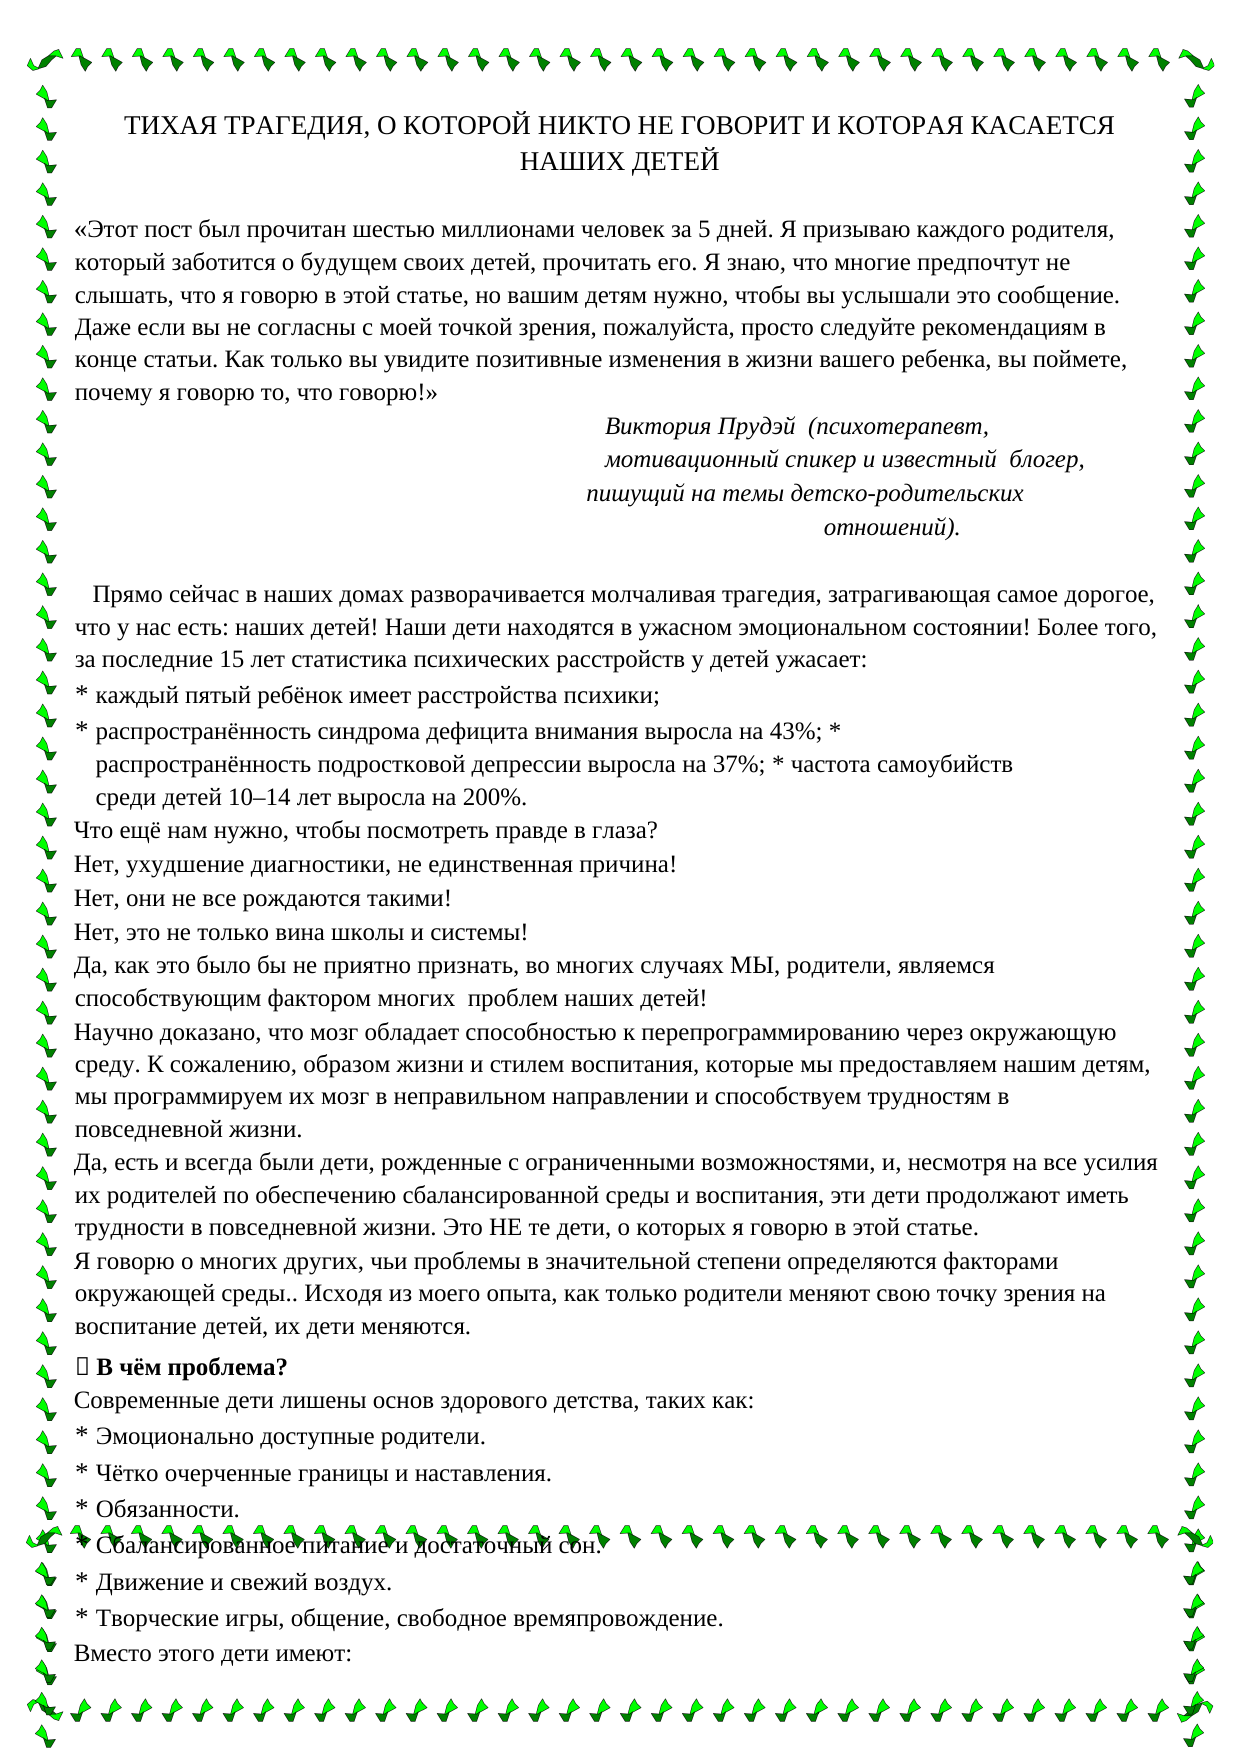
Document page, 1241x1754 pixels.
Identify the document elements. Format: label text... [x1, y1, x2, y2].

list Сбалансированное питание и достаточный сон. [75, 1528, 1164, 1560]
list Творческие игры, общение, свободное времяпровождение. [75, 1601, 1164, 1633]
list Эмоционально доступные родители. [75, 1419, 1164, 1450]
text Что ещё нам нужно, чтобы посмотреть правде в глаза? [73, 815, 1164, 844]
text «Этот пост был прочитан шестью миллионами человек за 5 дней. Я призываю каждого родителя, который заботится о будущем своих детей, прочитать его. Я знаю, что многие предпочтут не слышать, что я говорю в этой статье, но вашим детям нужно, чтобы вы услышали это сообщение. Даже если вы не согласны с моей точкой зрения, пожалуйста, просто следуйте рекомендациям в конце статьи. Как только вы увидите позитивные изменения в жизни вашего ребенка, вы поймете, почему я говорю то, что говорю!» [73, 213, 1164, 406]
list Движение и свежий воздух. [75, 1565, 1164, 1596]
text ТИХАЯ ТРАГЕДИЯ, О КОТОРОЙ НИКТО НЕ ГОВОРИТ И КОТОРАЯ КАСАЕТСЯ [124, 109, 1164, 140]
subtitle НАШИХ ДЕТЕЙ [75, 146, 1164, 177]
text мотивационный спикер и известный блогер, [73, 444, 1164, 473]
text Вместо этого дети имеют: [73, 1638, 1164, 1667]
text Виктория Прудэй (психотерапевт, [73, 411, 1164, 439]
picture [25, 47, 1215, 1754]
text Научно доказано, что мозг обладает способностью к перепрограммированию через окружающую среду. К сожалению, образом жизни и стилем воспитания, которые мы предоставляем нашим детям, мы программируем их мозг в неправильном направлении и способствуем трудностям в повседневной жизни. [73, 1017, 1164, 1142]
text Нет, ухудшение диагностики, не единственная причина! [73, 849, 1164, 878]
text Прямо сейчас в наших домах разворачивается молчаливая трагедия, затрагивающая самое дорогое, что у нас есть: наших детей! Наши дети находятся в ужасном эмоциональном состоянии! Более того, за последние 15 лет статистика психических расстройств у детей ужасает: [73, 579, 1164, 673]
text Да, есть и всегда были дети, рожденные с ограниченными возможностями, и, несмотря на все усилия их родителей по обеспечению сбалансированной среды и воспитания, эти дети продолжают иметь трудности в повседневной жизни. Это НЕ те дети, о которых я говорю в этой статье. [73, 1147, 1164, 1241]
list Чётко очерченные границы и наставления. [75, 1456, 1164, 1487]
text Да, как это было бы не приятно признать, во многих случаях МЫ, родители, являемся способствующим фактором многих проблем наших детей! [73, 950, 1164, 1012]
text Я говорю о многих других, чьи проблемы в значительной степени определяются факторами окружающей среды.. Исходя из моего опыта, как только родители меняют свою точку зрения на воспитание детей, их дети меняются. [73, 1246, 1164, 1339]
list Обязанности. [75, 1492, 1164, 1523]
text Нет, это не только вина школы и системы! [73, 917, 1164, 945]
list распространённость синдрома дефицита внимания выросла на 43%; * распространённость подростковой депрессии выросла на 37%; * частота самоубийств среди детей 10–14 лет выросла на 200%. [75, 714, 1024, 810]
list каждый пятый ребёнок имеет расстройства психики; [75, 678, 1024, 709]
text отношений). [73, 512, 1164, 541]
text Современные дети лишены основ здорового детства, таких как: [73, 1385, 1164, 1414]
text Нет, они не все рождаются такими! [73, 883, 1164, 912]
text 🔹 В чём проблема? [75, 1349, 1164, 1383]
text пишущий на темы детско-родительских [73, 478, 1164, 507]
